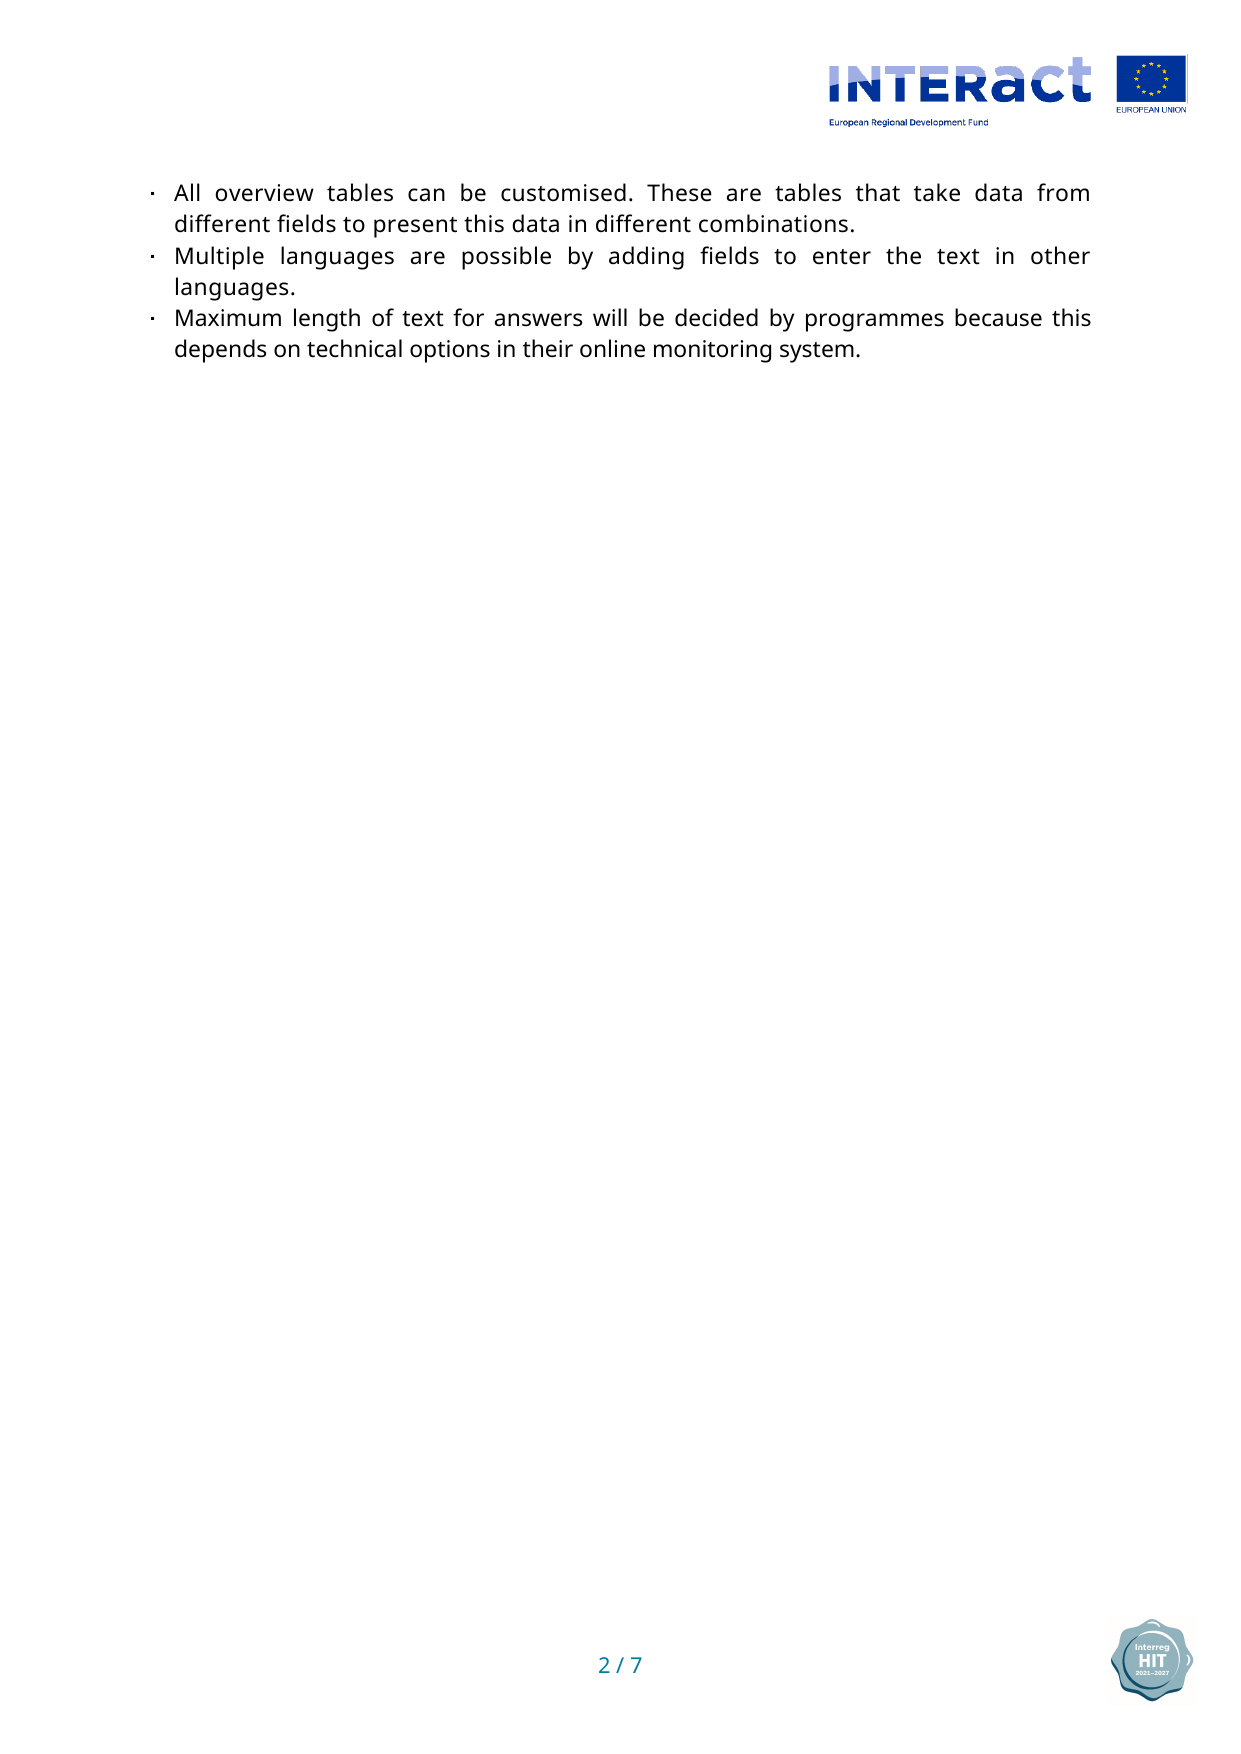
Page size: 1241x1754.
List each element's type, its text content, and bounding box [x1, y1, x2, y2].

picture [795, 21, 1220, 136]
list All overview tables can be customised. These are tables that take data from different fields to present this data in different combinations. [148, 177, 1092, 240]
list Maximum length of text for answers will be decided by programmes because this depends on technical options in their online monitoring system. [148, 302, 1092, 365]
picture [1107, 1615, 1197, 1705]
list Multiple languages are possible by adding fields to enter the text in other languages. [148, 240, 1092, 302]
